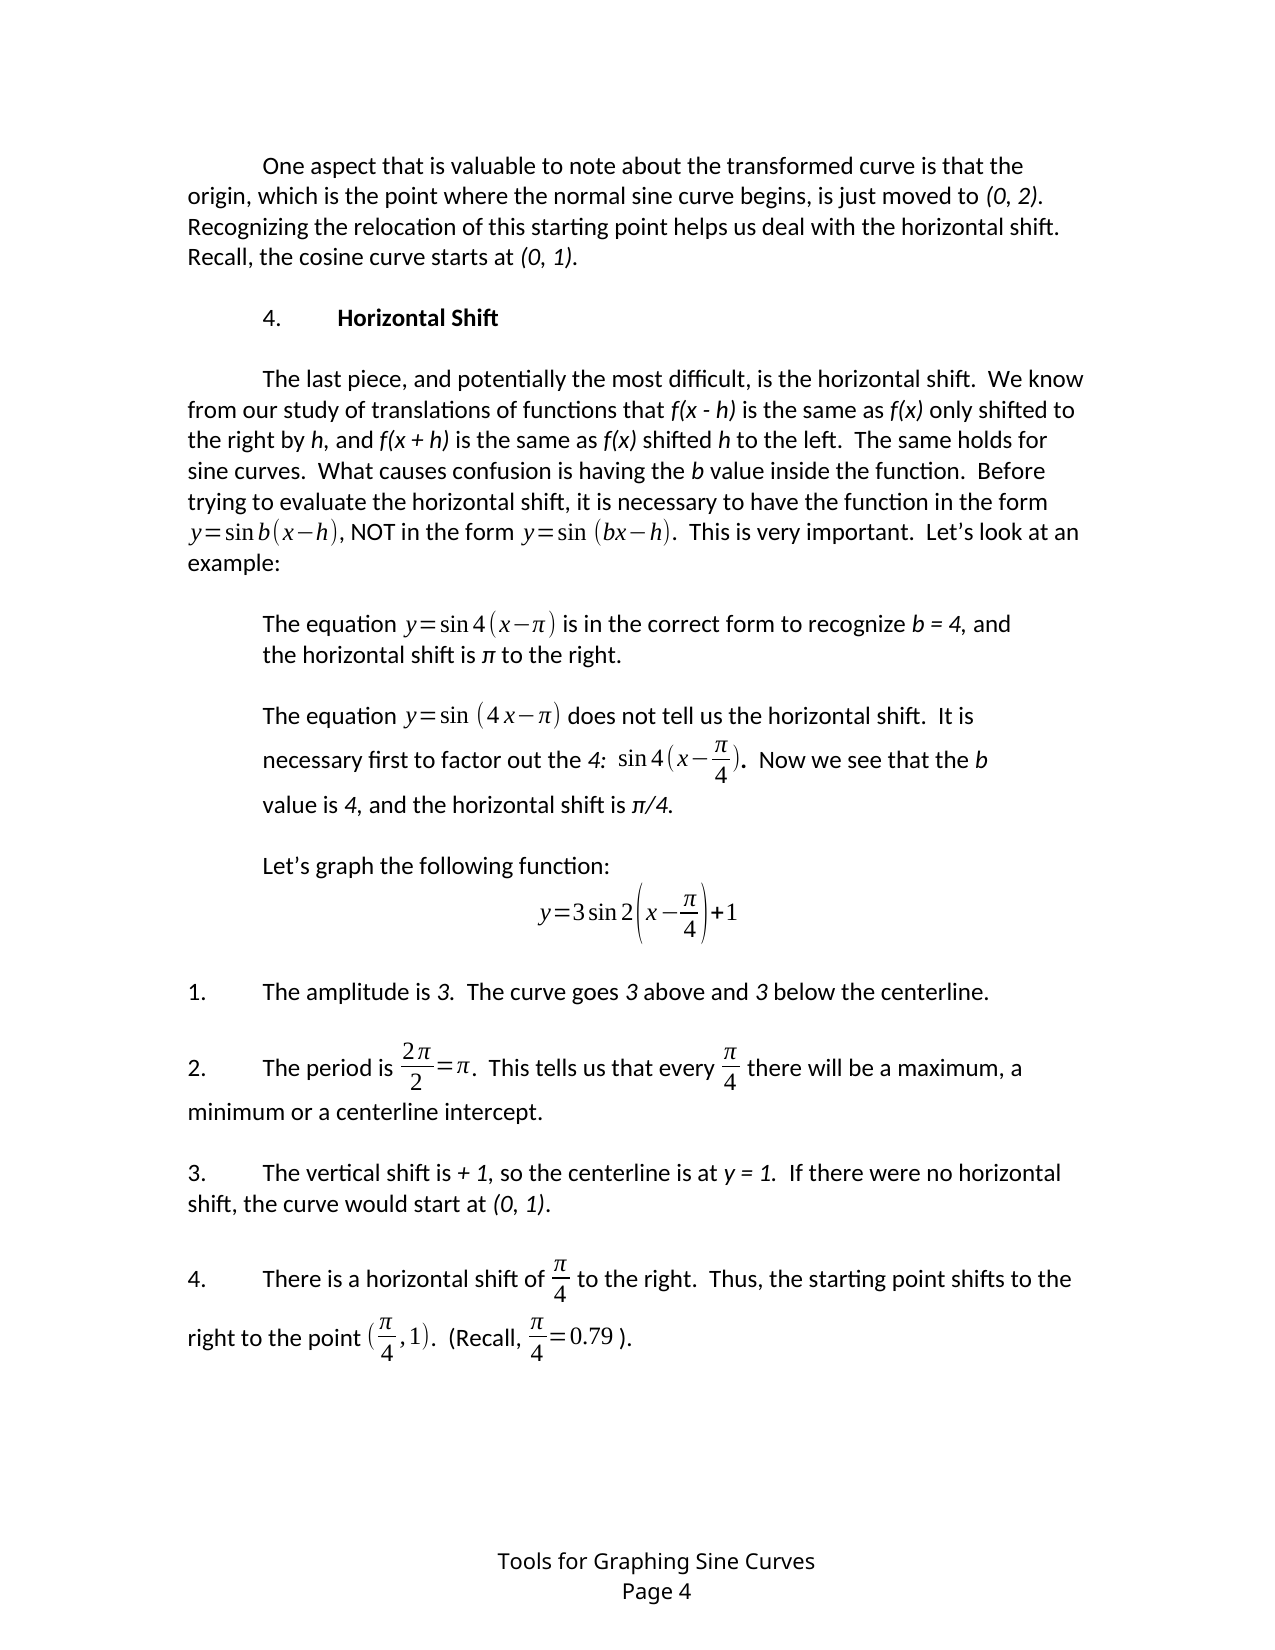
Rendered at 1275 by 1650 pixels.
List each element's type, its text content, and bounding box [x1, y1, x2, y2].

text One aspect that is valuable to note about the transformed curve is that the origin, which is the point where the normal sine curve begins, is just moved to (0, 2). Recognizing the relocation of this starting point helps us deal with the horizontal shift. Recall, the cosine curve starts at (0, 1). [187, 150, 1087, 272]
text 1. The amplitude is 3. The curve goes 3 above and 3 below the centerline. [187, 977, 1087, 1007]
text 4. Horizontal Shift [187, 303, 1087, 333]
text 3. The vertical shift is + 1, so the centerline is at y = 1. If there were no horizontal shift, the curve would start at (0, 1). [187, 1158, 1087, 1219]
text The equation does not tell us the horizontal shift. It is necessary first to factor out the 4: . Now we see that the b value is 4, and the horizontal shift is π/4. [262, 700, 1012, 820]
text The equation is in the correct form to recognize b = 4, and the horizontal shift is π to the right. [262, 608, 1012, 669]
text 4. There is a horizontal shift of to the right. Thus, the starting point shifts to the right to the point . (Recall, ). [187, 1249, 1087, 1367]
text Let’s graph the following function: [187, 851, 1087, 881]
text The last piece, and potentially the most difficult, is the horizontal shift. We know from our study of translations of functions that f(x - h) is the same as f(x) only shifted to the right by h, and f(x + h) is the same as f(x) shifted h to the left. The same holds for sine curves. What causes confusion is having the b value inside the function. Before trying to evaluate the horizontal shift, it is necessary to have the function in the form , NOT in the form . This is very important. Let’s look at an example: [187, 364, 1087, 578]
text 2. The period is . This tells us that every there will be a maximum, a minimum or a centerline intercept. [187, 1038, 1087, 1127]
